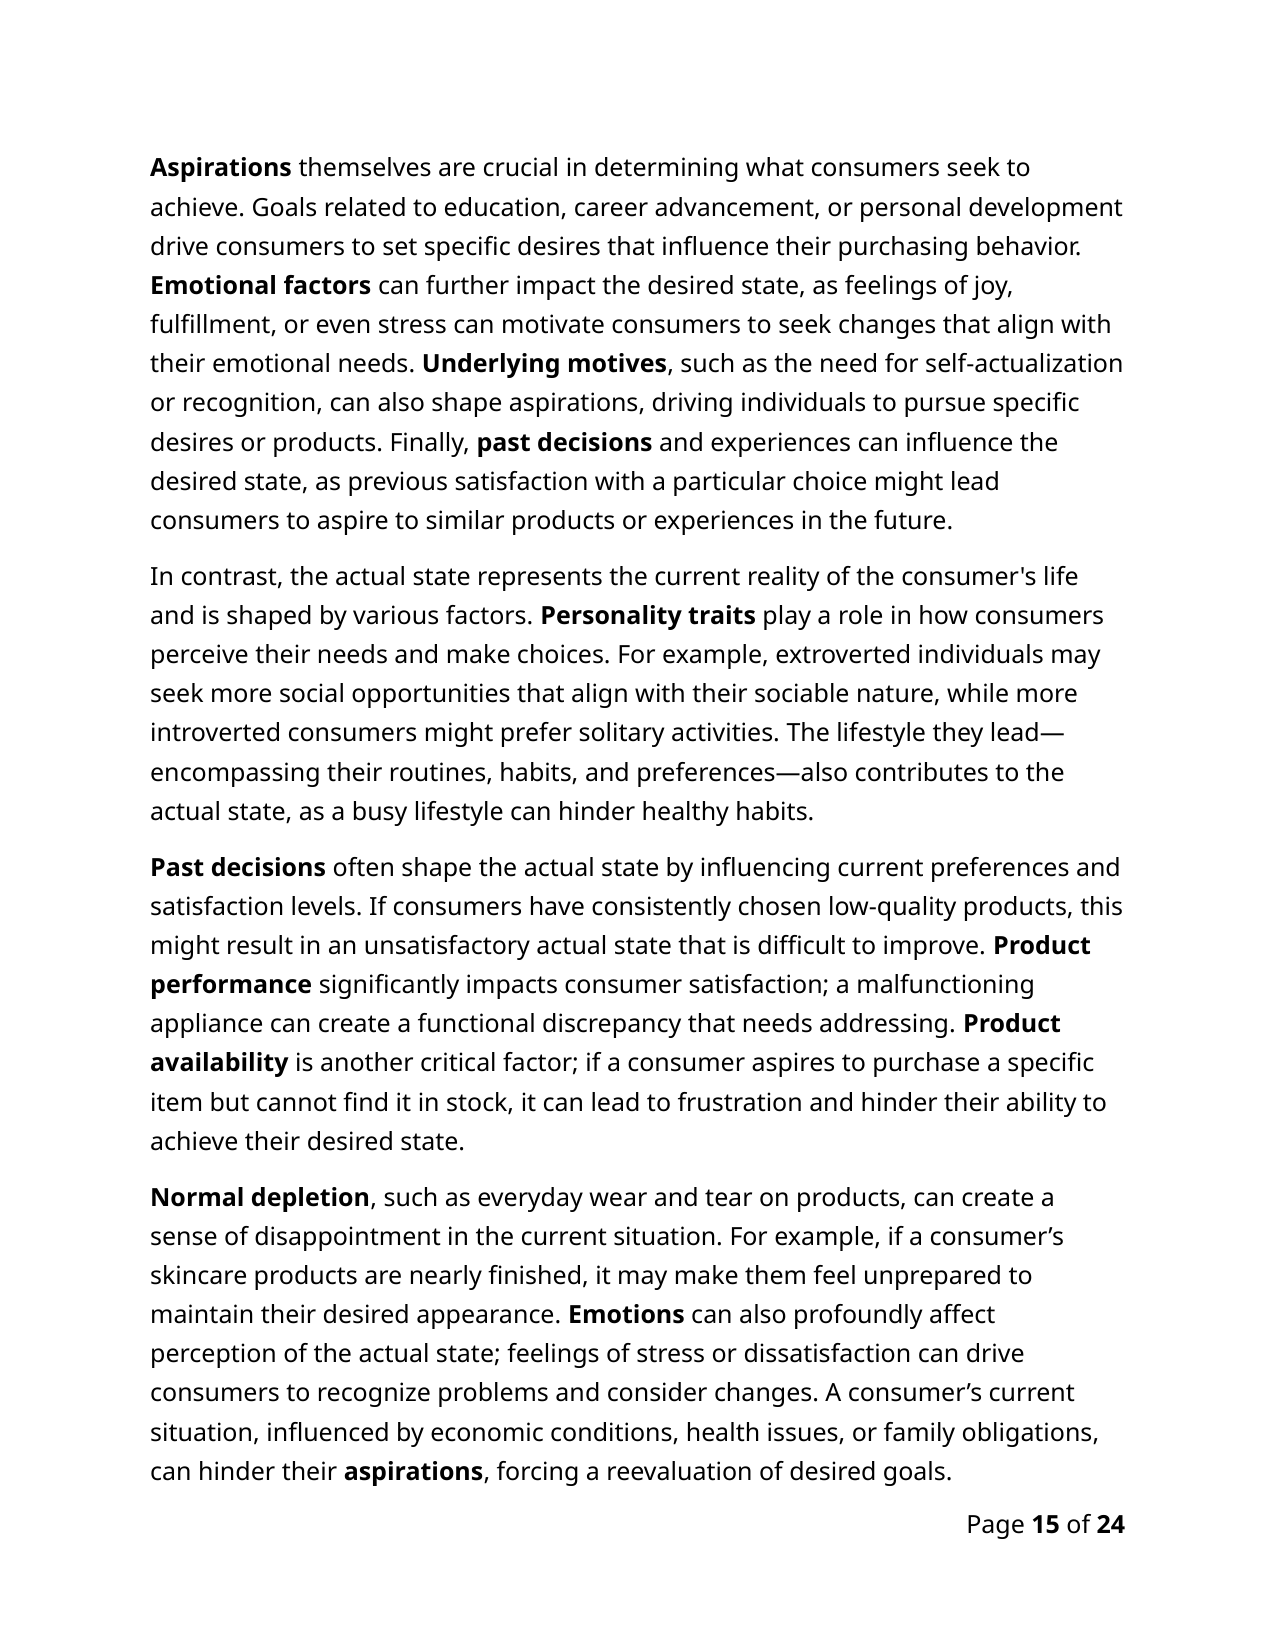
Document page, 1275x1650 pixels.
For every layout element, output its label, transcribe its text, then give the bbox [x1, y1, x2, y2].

text In contrast, the actual state represents the current reality of the consumer's life and is shaped by various factors. Personality traits play a role in how consumers perceive their needs and make choices. For example, extroverted individuals may seek more social opportunities that align with their sociable nature, while more introverted consumers might prefer solitary activities. The lifestyle they lead—encompassing their routines, habits, and preferences—also contributes to the actual state, as a busy lifestyle can hinder healthy habits. [150, 558, 1125, 827]
text Aspirations themselves are crucial in determining what consumers seek to achieve. Goals related to education, career advancement, or personal development drive consumers to set specific desires that influence their purchasing behavior. Emotional factors can further impact the desired state, as feelings of joy, fulfillment, or even stress can motivate consumers to seek changes that align with their emotional needs. Underlying motives, such as the need for self-actualization or recognition, can also shape aspirations, driving individuals to pursue specific desires or products. Finally, past decisions and experiences can influence the desired state, as previous satisfaction with a particular choice might lead consumers to aspire to similar products or experiences in the future. [150, 150, 1125, 537]
text Normal depletion, such as everyday wear and tear on products, can create a sense of disappointment in the current situation. For example, if a consumer’s skincare products are nearly finished, it may make them feel unprepared to maintain their desired appearance. Emotions can also profoundly affect perception of the actual state; feelings of stress or dissatisfaction can drive consumers to recognize problems and consider changes. A consumer’s current situation, influenced by economic conditions, health issues, or family obligations, can hinder their aspirations, forcing a reevaluation of desired goals. [150, 1179, 1125, 1487]
text Past decisions often shape the actual state by influencing current preferences and satisfaction levels. If consumers have consistently chosen low-quality products, this might result in an unsatisfactory actual state that is difficult to improve. Product performance significantly impacts consumer satisfaction; a malfunctioning appliance can create a functional discrepancy that needs addressing. Product availability is another critical factor; if a consumer aspires to purchase a specific item but cannot find it in stock, it can lead to frustration and hinder their ability to achieve their desired state. [150, 849, 1125, 1157]
